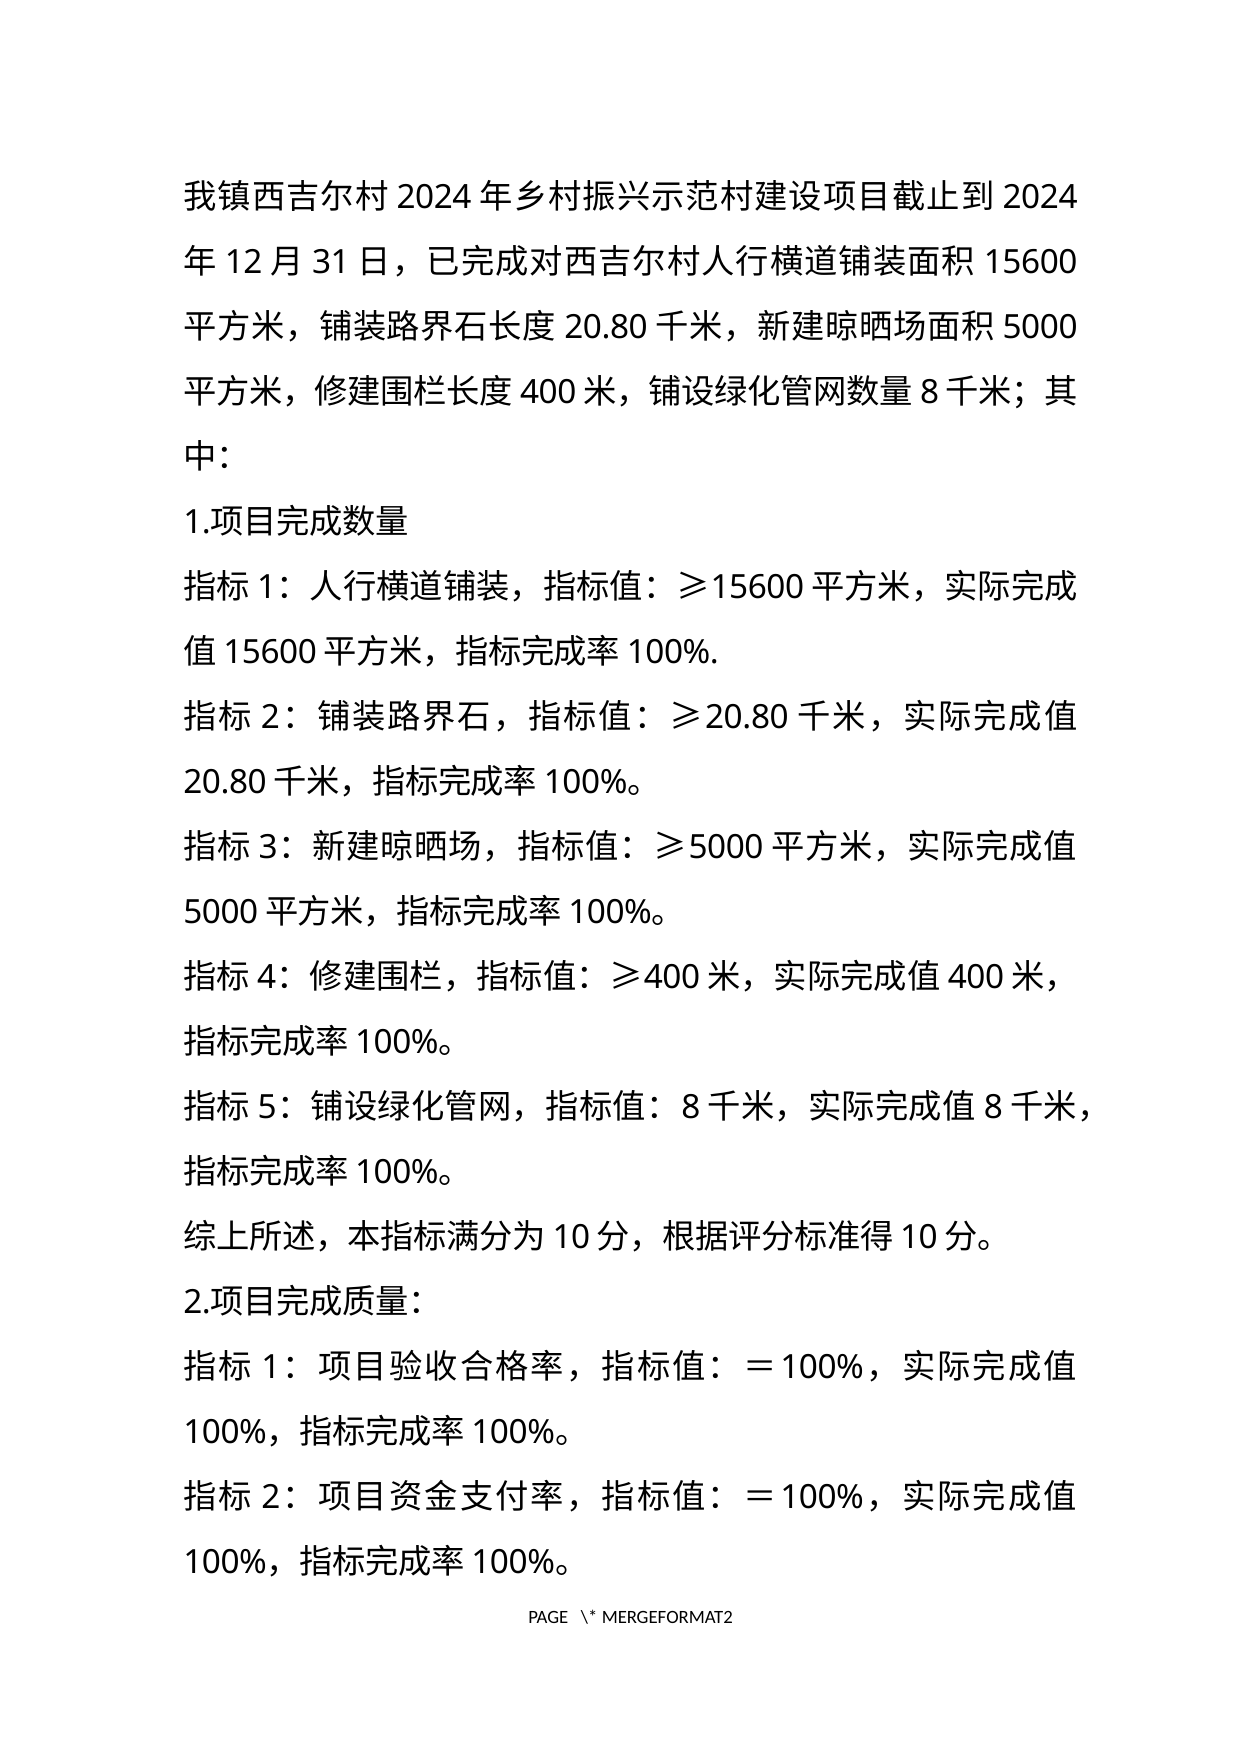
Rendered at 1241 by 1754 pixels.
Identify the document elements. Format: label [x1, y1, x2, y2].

text [183, 162, 1078, 1592]
